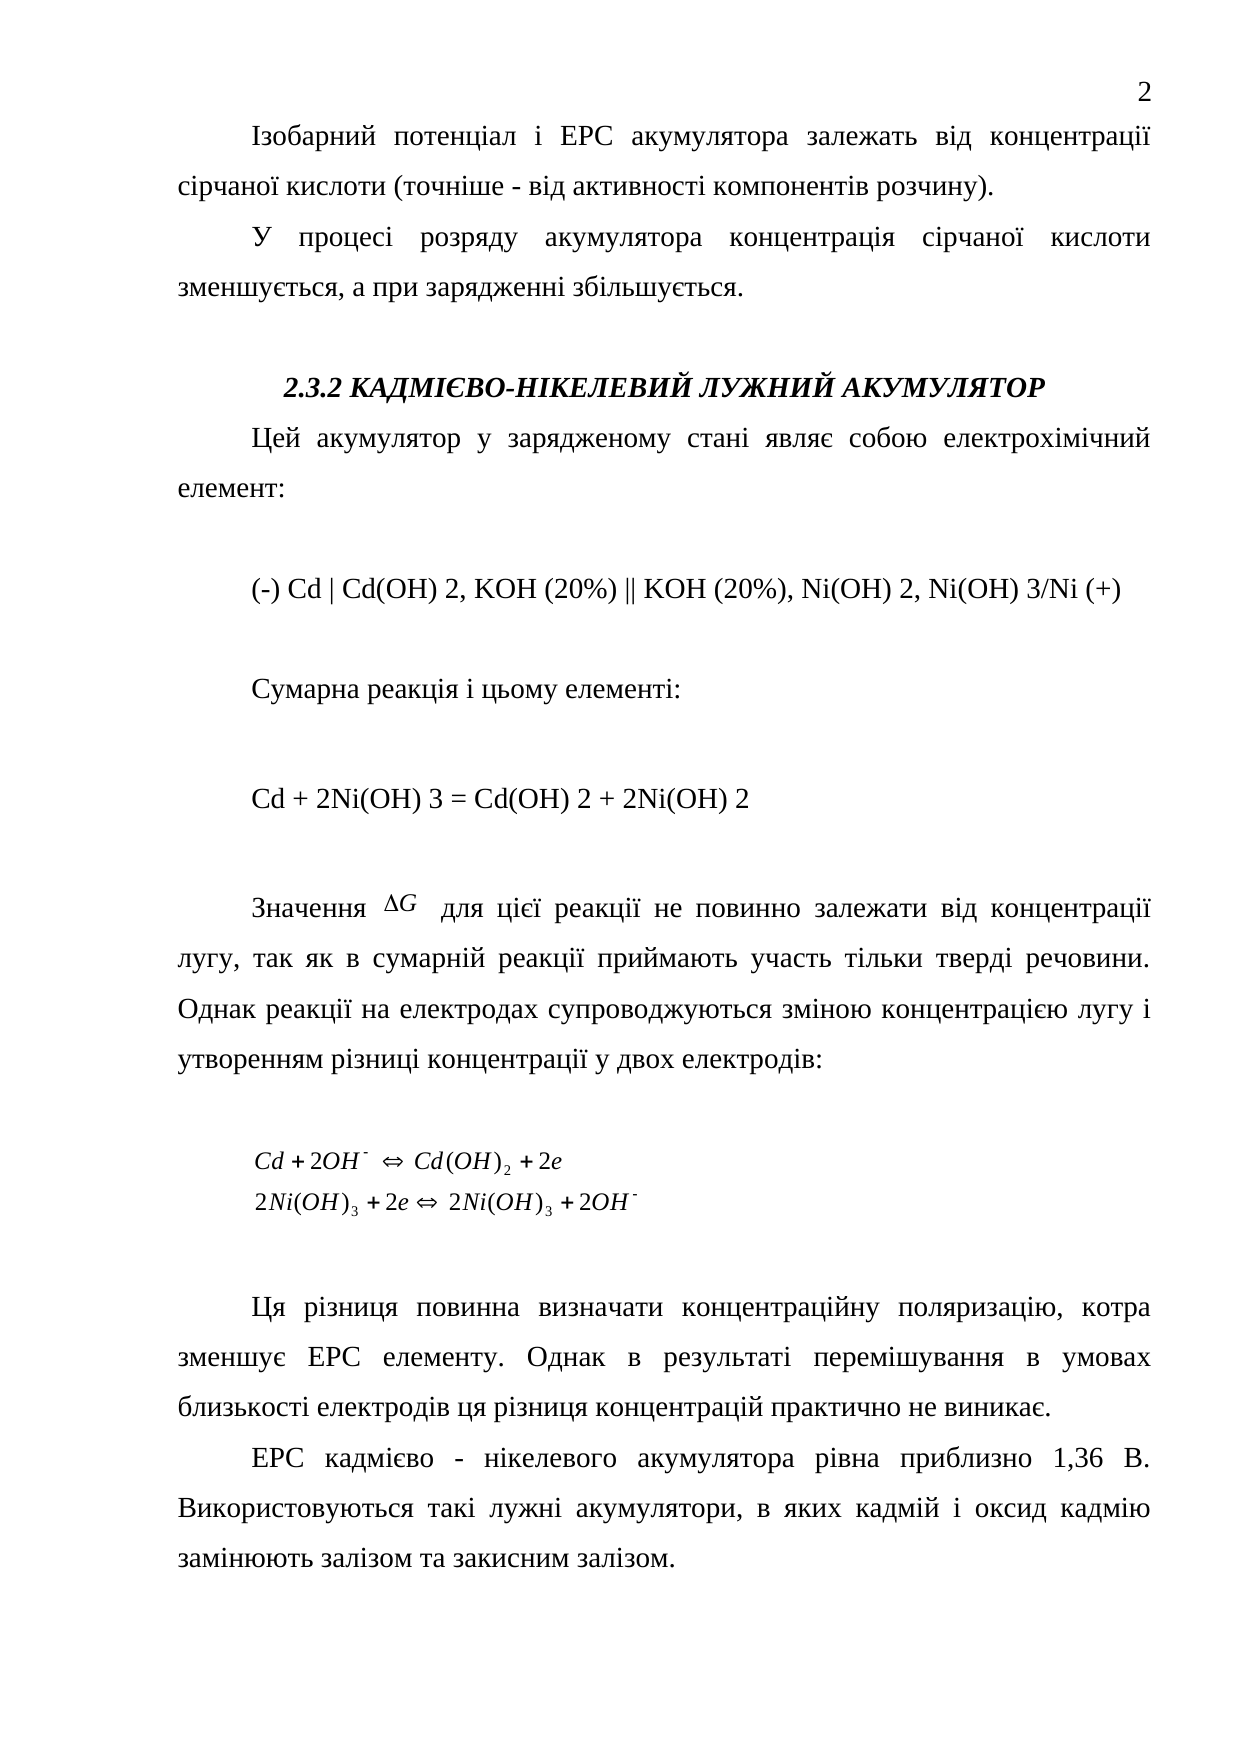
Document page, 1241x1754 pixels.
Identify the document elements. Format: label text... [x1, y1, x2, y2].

text Ізобарний потенціал і ЕРС акумулятора залежать від концентрації сірчаної кислоти (точніше - від активності компонентів розчину). [177, 118, 1152, 202]
text Cd + 2Ni(OH) 3 = Cd(OH) 2 + 2Ni(OH) 2 [177, 772, 1152, 814]
text Сумарна реакція і цьому елементі: [177, 672, 1152, 705]
text (-) Cd | Cd(OH) 2, KOH (20%) || KOH (20%), Ni(OH) 2, Ni(OH) 3/Ni (+) [177, 571, 1152, 604]
text ЕРС кадмієво - нікелевого акумулятора рівна приблизно 1,36 В. Використовуються такі лужні акумулятори, в яких кадмій і оксид кадмію замінюють залізом та закисним залізом. [177, 1440, 1152, 1574]
text У процесі розряду акумулятора концентрація сірчаної кислоти зменшується, а при зарядженні збільшується. [177, 219, 1152, 303]
text Значення для цієї реакції не повинно залежати від концентрації лугу, так як в сумарній реакції приймають участь тільки тверді речовини. Однак реакції на електродах супроводжуються зміною концентрацією лугу і утворенням різниці концентрації у двох електродів: [177, 882, 1152, 1075]
subtitle 2.3.2 КАДМІЄВО-НІКЕЛЕВИЙ ЛУЖНИЙ АКУМУЛЯТОР [177, 370, 1152, 403]
text Ця різниця повинна визначати концентраційну поляризацію, котра зменшує ЕРС елементу. Однак в результаті перемішування в умовах близькості електродів ця різниця концентрацій практично не виникає. [177, 1289, 1152, 1423]
text Цей акумулятор у зарядженому стані являє собою електрохімічний елемент: [177, 420, 1152, 504]
